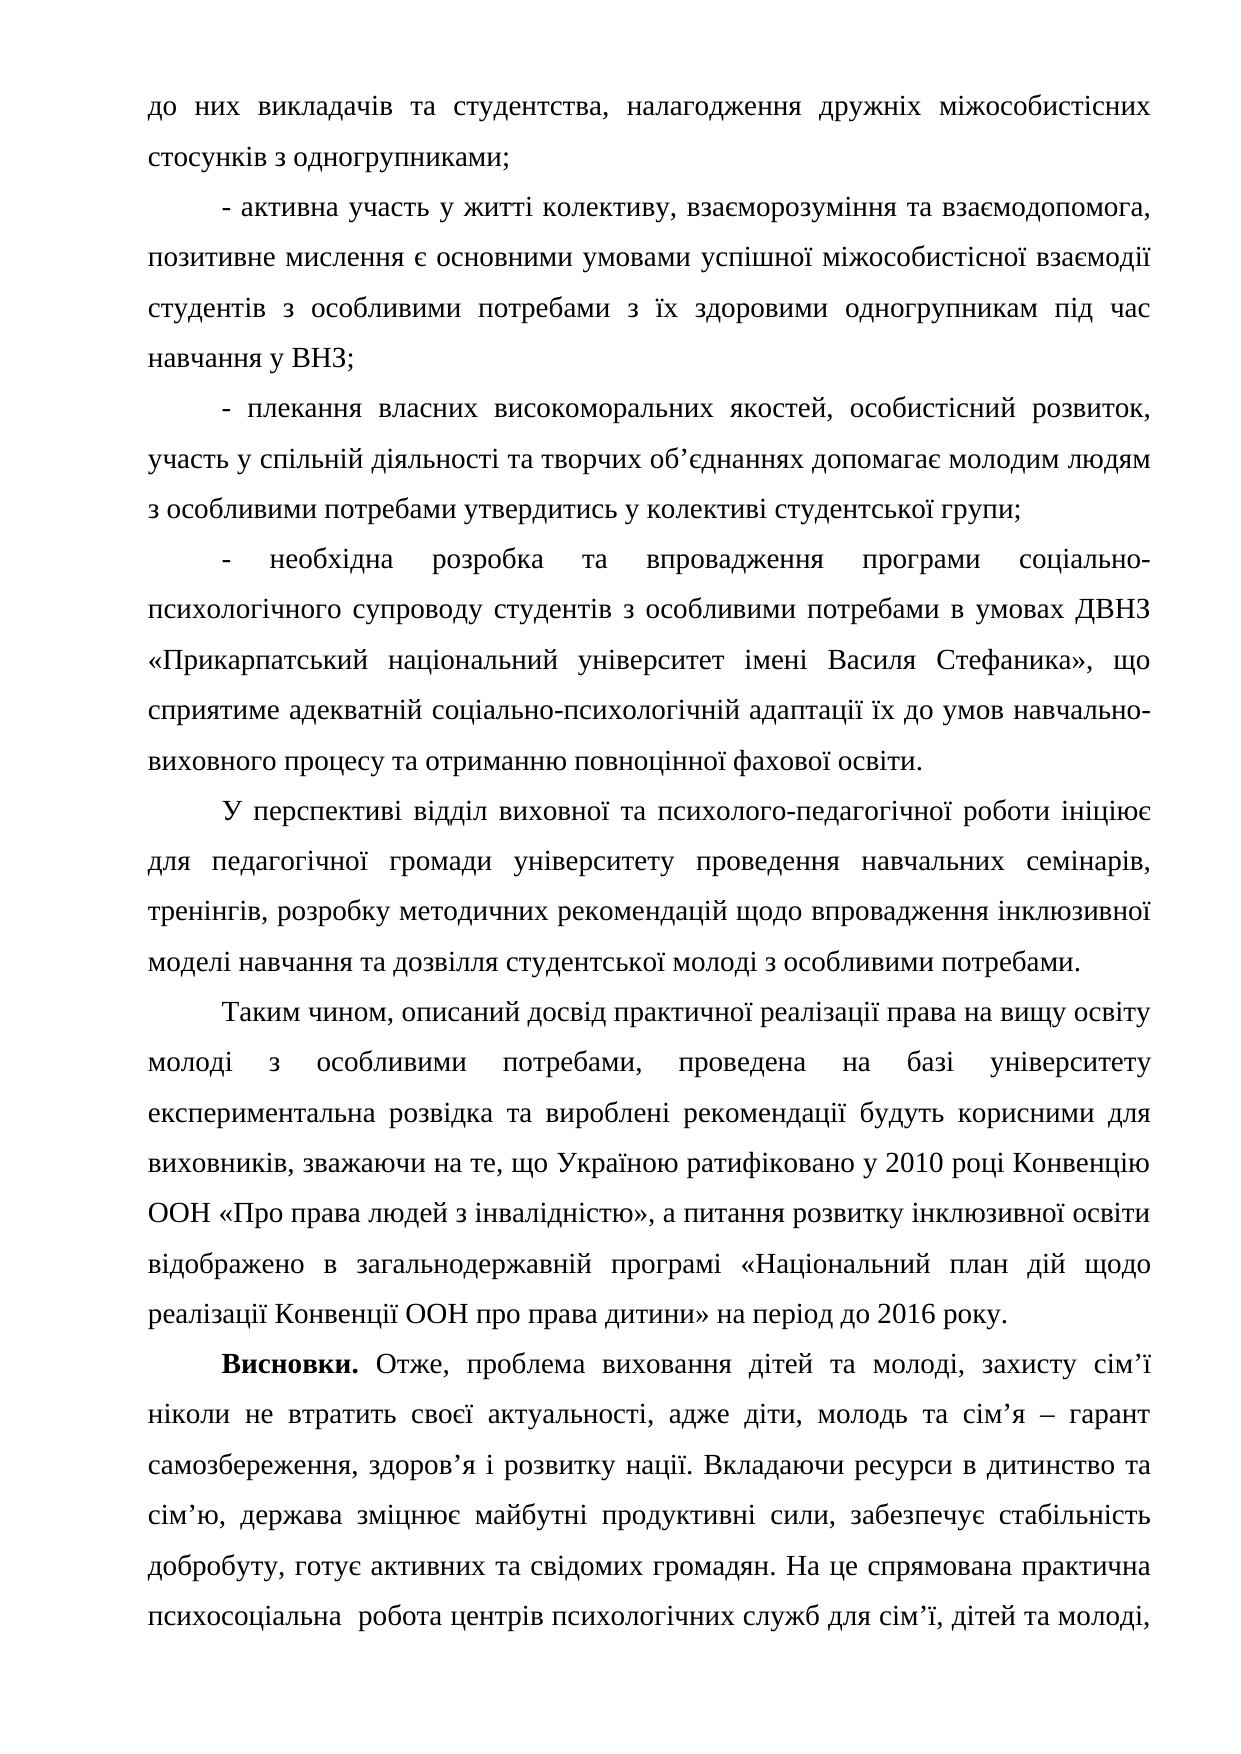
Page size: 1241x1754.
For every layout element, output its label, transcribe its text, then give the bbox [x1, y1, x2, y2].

text Таким чином, описаний досвід практичної реалізації права на вищу освіту молоді з особливими потребами, проведена на базі університету експериментальна розвідка та вироблені рекомендації будуть корисними для виховників, зважаючи на те, що Україною ратифіковано у 2010 році Конвенцію ООН «Про права людей з інвалідністю», а питання розвитку інклюзивної освіти відображено в загальнодержавній програмі «Національний план дій щодо реалізації Конвенції ООН про права дитини» на період до 2016 року. [148, 994, 1152, 1329]
text У перспективі відділ виховної та психолого-педагогічної роботи ініціює для педагогічної громади університету проведення навчальних семінарів, тренінгів, розробку методичних рекомендацій щодо впровадження інклюзивної моделі навчання та дозвілля студентської молоді з особливими потребами. [148, 793, 1152, 977]
text - активна участь у житті колективу, взаєморозуміння та взаємодопомога, позитивне мислення є основними умовами успішної міжособистісної взаємодії студентів з особливими потребами з їх здоровими одногрупникам під час навчання у ВНЗ; [148, 189, 1152, 374]
text - необхідна розробка та впровадження програми соціально-психологічного супроводу студентів з особливими потребами в умовах ДВНЗ «Прикарпатський національний університет імені Василя Стефаника», що сприятиме адекватній соціально-психологічній адаптації їх до умов навчально-виховного процесу та отриманню повноцінної фахової освіти. [148, 541, 1152, 776]
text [148, 88, 1152, 172]
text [148, 1346, 1152, 1631]
text - плекання власних високоморальних якостей, особистісний розвиток, участь у спільній діяльності та творчих об’єднаннях допомагає молодим людям з особливими потребами утвердитись у колективі студентської групи; [148, 390, 1152, 524]
